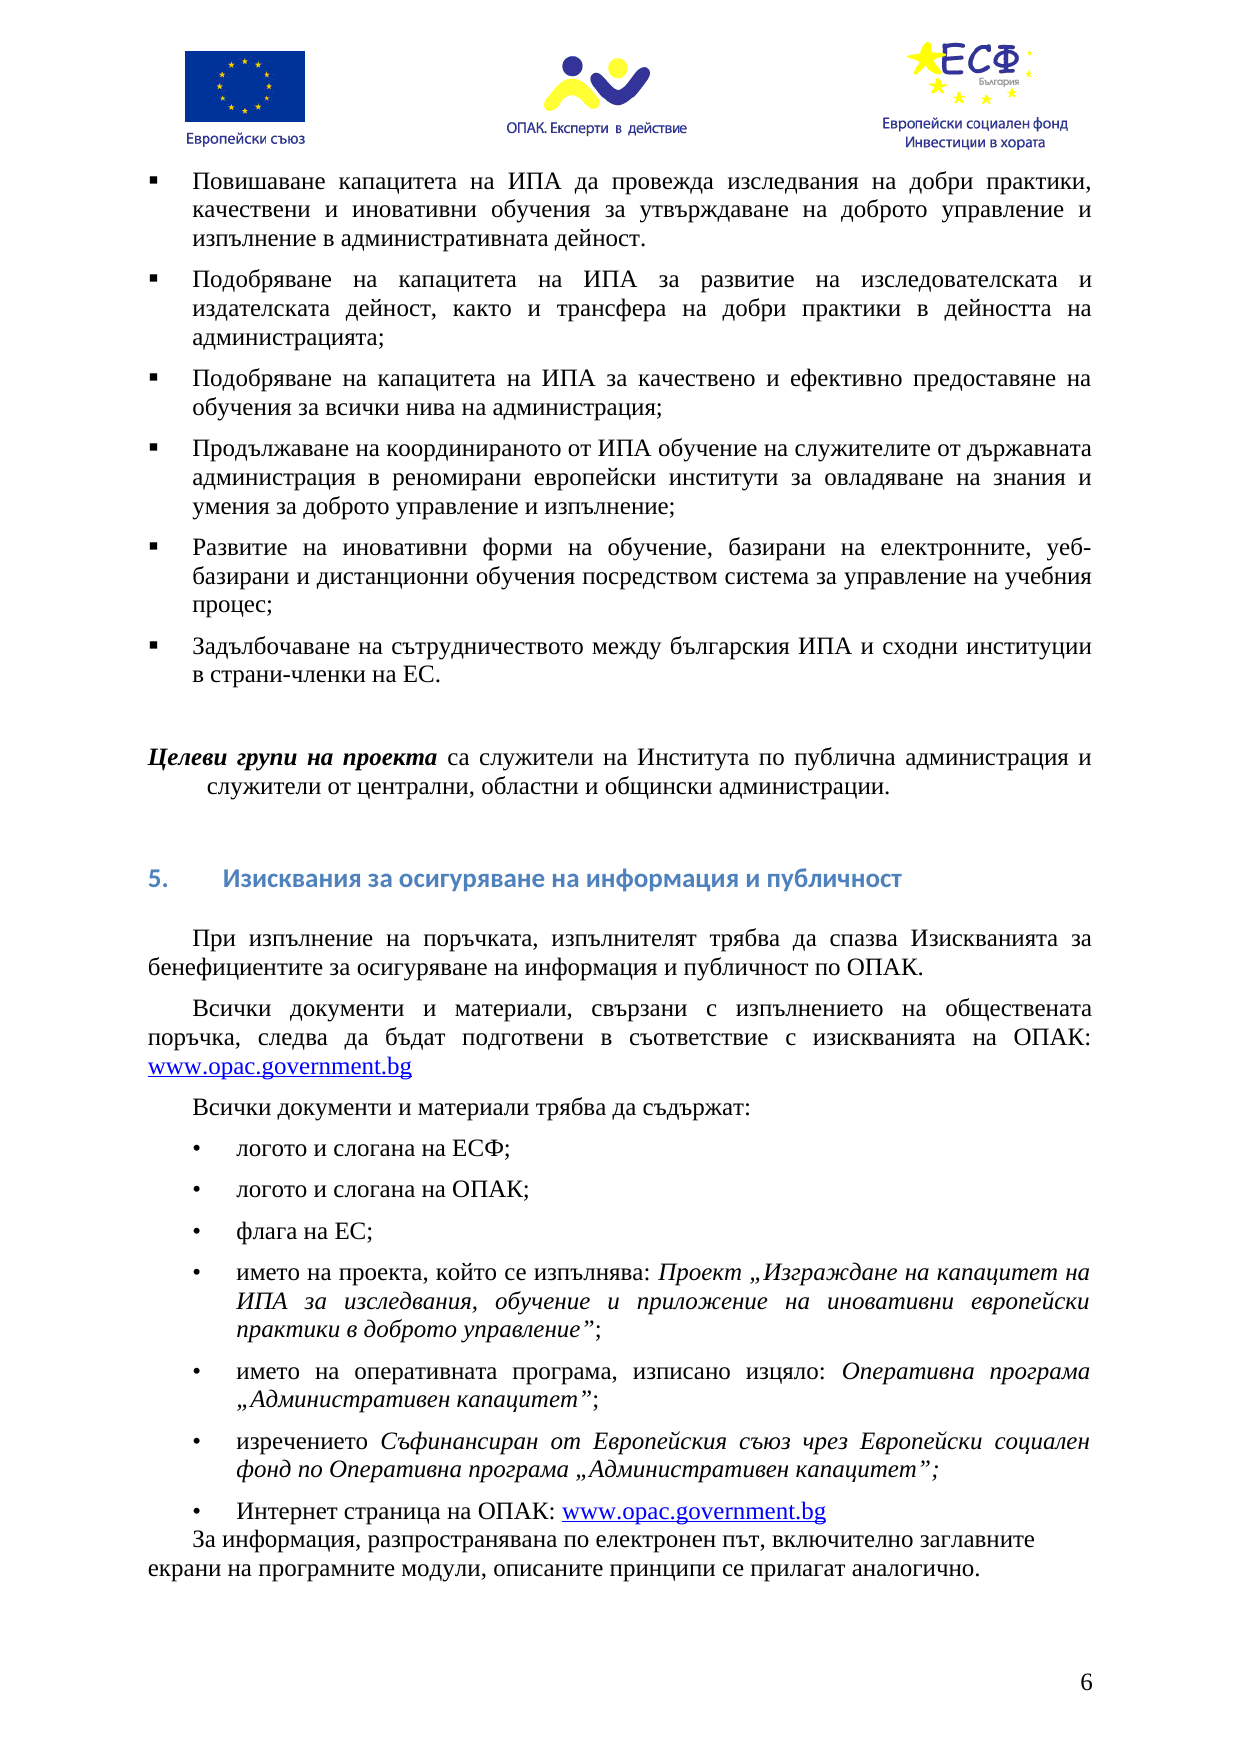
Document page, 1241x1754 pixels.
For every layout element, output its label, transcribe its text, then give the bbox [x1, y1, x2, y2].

list Задълбочаване на сътрудничеството между българския ИПА и сходни институции в страни-членки на ЕС. [148, 631, 1093, 688]
list името на оперативната програма, изписано изцяло: Оперативна програма „Административен капацитет”; [192, 1356, 1093, 1413]
text Всички документи и материали трябва да съдържат: [148, 1092, 1093, 1121]
list Развитие на иновативни форми на обучение, базирани на електронните, уеб-базирани и дистанционни обучения посредством система за управление на учебния процес; [148, 532, 1093, 618]
text За информация, разпространявана по електронен път, включително заглавните екрани на програмните модули, описаните принципи се прилагат аналогично. [148, 1524, 1093, 1582]
list Подобряване на капацитета на ИПА за качествено и ефективно предоставяне на обучения за всички нива на администрация; [148, 363, 1093, 421]
list името на проекта, който се изпълнява: Проект „Изграждане на капацитет на ИПА за изследвания, обучение и приложение на иновативни европейски практики в доброто управление”; [192, 1257, 1093, 1343]
list флага на ЕС; [192, 1216, 1093, 1244]
picture [147, 29, 1093, 166]
list Продължаване на координираното от ИПА обучение на служителите от държавната администрация в реномирани европейски институти за овладяване на знания и умения за доброто управление и изпълнение; [148, 433, 1093, 519]
subtitle 5. Изисквания за осигуряване на информация и публичност [148, 862, 1093, 894]
list Интернет страница на ОПАК: www.opac.government.bg [192, 1496, 1093, 1524]
list изречението Съфинансиран от Европейския съюз чрез Европейски социален фонд по Оперативна програма „Административен капацитет”; [192, 1426, 1093, 1483]
text При изпълнение на поръчката, изпълнителят трябва да спазва Изискванията за бенефициентите за осигуряване на информация и публичност по ОПАК. [148, 923, 1093, 981]
list логото и слогана на ОПАК; [192, 1174, 1093, 1203]
list логото и слогана на ЕСФ; [192, 1133, 1093, 1162]
text Целеви групи на проекта са служители на Института по публична администрация и служители от централни, областни и общински администрации. [148, 742, 1093, 799]
text Всички документи и материали, свързани с изпълнението на обществената поръчка, следва да бъдат подготвени в съответствие с изискванията на ОПАК: www.opac.government.bg [148, 993, 1093, 1079]
list Повишаване капацитета на ИПА да провежда изследвания на добри практики, качествени и иновативни обучения за утвърждаване на доброто управление и изпълнение в административната дейност. [148, 166, 1093, 252]
list Подобряване на капацитета на ИПА за развитие на изследователската и издателската дейност, както и трансфера на добри практики в дейността на администрацията; [148, 264, 1093, 351]
